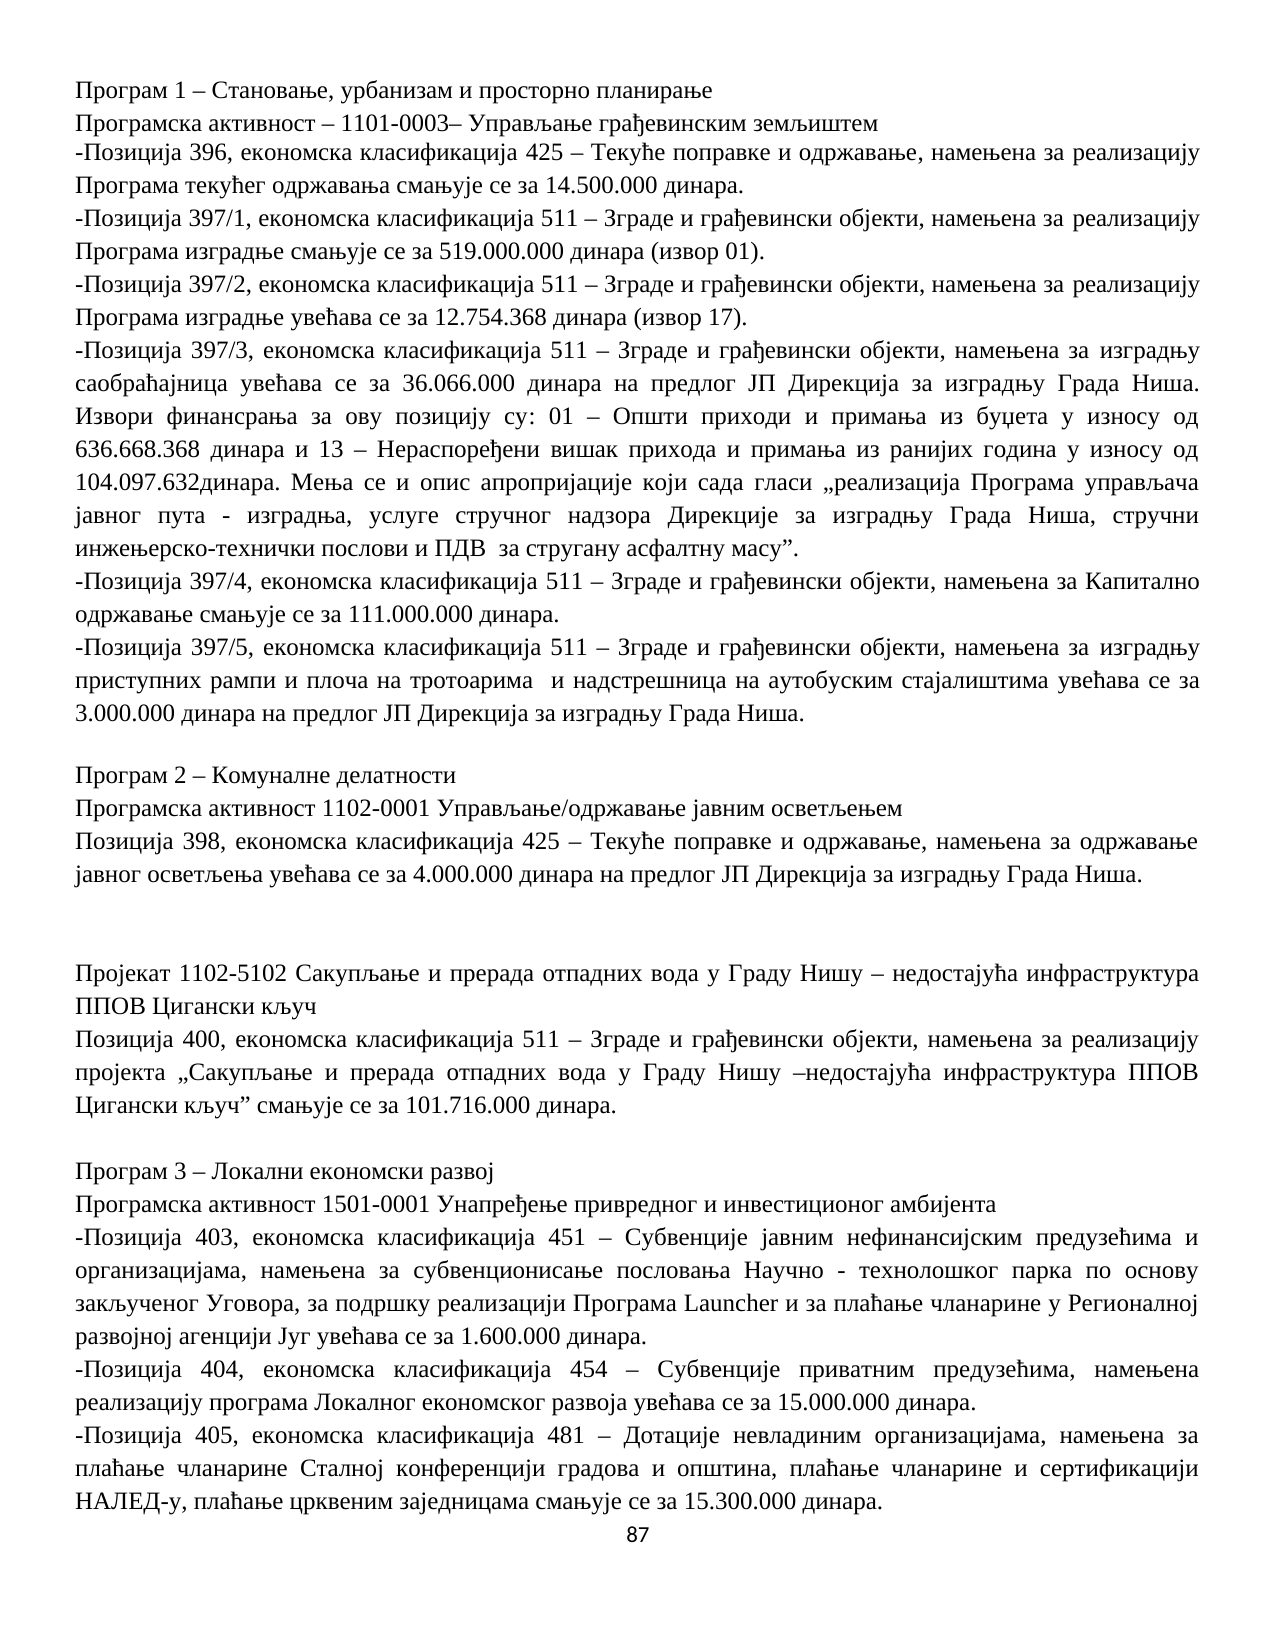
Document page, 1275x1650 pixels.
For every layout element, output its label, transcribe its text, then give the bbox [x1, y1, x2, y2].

list -Позиција 397/4, економска класификација 511 – Зграде и грађевински објекти, намењена за Капитално одржавање смањује се за 111.000.000 динара. [75, 566, 1200, 628]
list -Позиција 397/3, економска класификација 511 – Зграде и грађевински објекти, намењена за изградњу саобраћајница увећава се за 36.066.000 динара на предлог ЈП Дирекција за изградњу Града Ниша. Извори финансрања за ову позицију су: 01 – Општи приходи и примања из буџета у износу од 636.668.368 динара и 13 – Нераспоређени вишак прихода и примања из ранијих година у износу од 104.097.632динара. Мења се и опис апропријације који сада гласи „реализација Програма управљача јавног пута - изградња, услуге стручног надзора Дирекције за изградњу Града Ниша, стручни инжењерско-технички послови и ПДВ за стругану асфалтну масу”. [75, 335, 1200, 562]
text -Позиција 404, економска класификација 454 – Субвенције приватним предузећима, намењена реализацију програма Локалног економског развоја увећава се за 15.000.000 динара. [75, 1354, 1200, 1416]
text Програм 1 – Становање, урбанизам и просторно планирање [75, 75, 1200, 104]
text Програмска активност – 1101-0003– Управљање грађевинским земљиштем [75, 108, 1200, 137]
list Програм 2 – Комуналне делатности [75, 760, 1200, 789]
list -Позиција 397/2, економска класификација 511 – Зграде и грађевински објекти, намењена за реализацију Програма изградње увећава се за 12.754.368 динара (извор 17). [75, 269, 1200, 331]
list Програмска активност 1501-0001 Унапређење привредног и инвестиционог амбијента [75, 1189, 1200, 1218]
text Позиција 398, економска класификација 425 – Текуће поправке и одржавање, намењена за одржавање јавног осветљења увећава се за 4.000.000 динара на предлог ЈП Дирекција за изградњу Града Ниша. [75, 826, 1200, 888]
text -Позиција 403, економска класификација 451 – Субвенције јавним нефинансијским предузећима и организацијама, намењена за субвенционисање пословања Научно - технолошког парка по основу закљученог Уговора, за подршку реализацији Програма Launcher и за плаћање чланарине у Регионалној развојној агенцији Југ увећава се за 1.600.000 динара. [75, 1222, 1200, 1350]
text Пројекат 1102-5102 Сакупљање и прерада отпадних вода у Граду Нишу – недостајућа инфраструктура ППОВ Цигански кључ [75, 958, 1200, 1020]
list Програмска активност 1102-0001 Управљање/одржавање јавним осветљењем [75, 793, 1200, 822]
list Програм 3 – Локални економски развој [75, 1156, 1200, 1185]
list -Позиција 405, економска класификација 481 – Дотације невладиним организацијама, намењена за плаћање чланарине Сталној конференцији градова и општина, плаћањe чланарине и сертификацији НАЛЕД-у, плаћање црквеним заједницама смањује се за 15.300.000 динара. [75, 1420, 1200, 1515]
text Позиција 400, економска класификација 511 – Зграде и грађевински објекти, намењена за реализацију пројекта „Сакупљање и прерада отпадних вода у Граду Нишу –недостајућа инфраструктура ППОВ Цигански кључ” смањује се за 101.716.000 динара. [75, 1024, 1200, 1119]
list -Позиција 396, економска класификација 425 – Текуће поправке и одржавање, намењена за реализацију Програма текућег одржавања смањује се за 14.500.000 динара. [75, 137, 1200, 198]
list -Позиција 397/1, економска класификација 511 – Зграде и грађевински објекти, намењена за реализацију Програма изградње смањује се за 519.000.000 динара (извор 01). [75, 203, 1200, 264]
list -Позиција 397/5, економска класификација 511 – Зграде и грађевински објекти, намењена за изградњу приступних рампи и плоча на тротоарима и надстрешница на аутобуским стајалиштима увећава се за 3.000.000 динара на предлог ЈП Дирекција за изградњу Града Ниша. [75, 632, 1200, 727]
